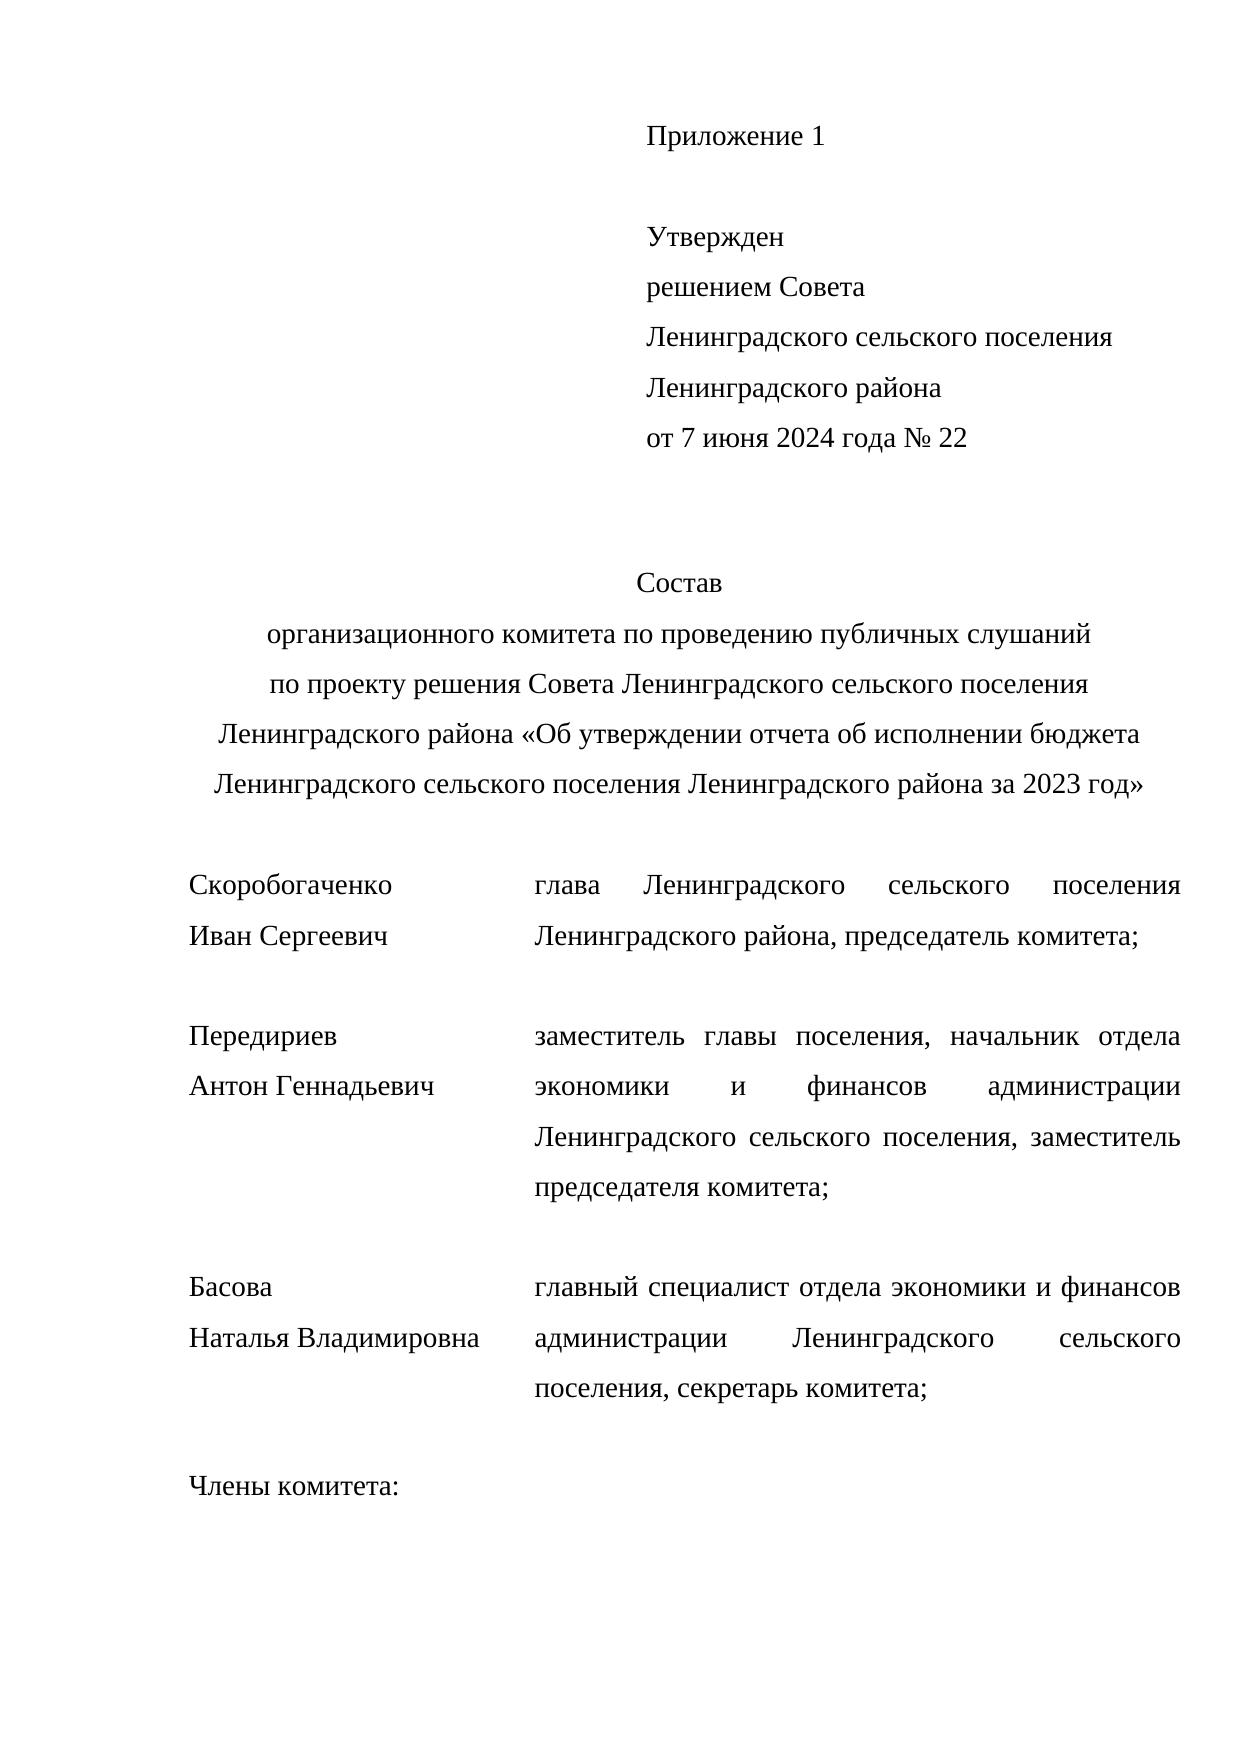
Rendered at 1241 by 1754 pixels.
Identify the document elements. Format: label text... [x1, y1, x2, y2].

table_cell Басова Наталья Владимировна Члены комитета: [177, 1270, 523, 1587]
text решением Совета [646, 269, 1181, 303]
text Состав [177, 565, 1181, 599]
text Ленинградского сельского поселения [646, 319, 1181, 353]
table_cell главный специалист отдела экономики и финансов администрации Ленинградского сельского поселения, секретарь комитета; [523, 1270, 1181, 1587]
text по проекту решения Совета Ленинградского сельского поселения Ленинградского района «Об утверждении отчета об исполнении бюджета Ленинградского сельского поселения Ленинградского района за 2023 год» [177, 666, 1181, 800]
text Утвержден [646, 219, 1181, 252]
table_header Скоробогаченко Иван Сергеевич [177, 867, 523, 1018]
table_cell Передириев Антон Геннадьевич [177, 1018, 523, 1269]
table_header глава Ленинградского сельского поселения Ленинградского района, председатель комитета; [523, 867, 1181, 1018]
text Приложение 1 [646, 118, 1181, 152]
text от 7 июня 2024 года № 22 [646, 420, 1181, 453]
text Ленинградского района [646, 370, 1181, 403]
table_cell заместитель главы поселения, начальник отдела экономики и финансов администрации Ленинградского сельского поселения, заместитель председателя комитета; [523, 1018, 1181, 1269]
text организационного комитета по проведению публичных слушаний [177, 616, 1181, 649]
